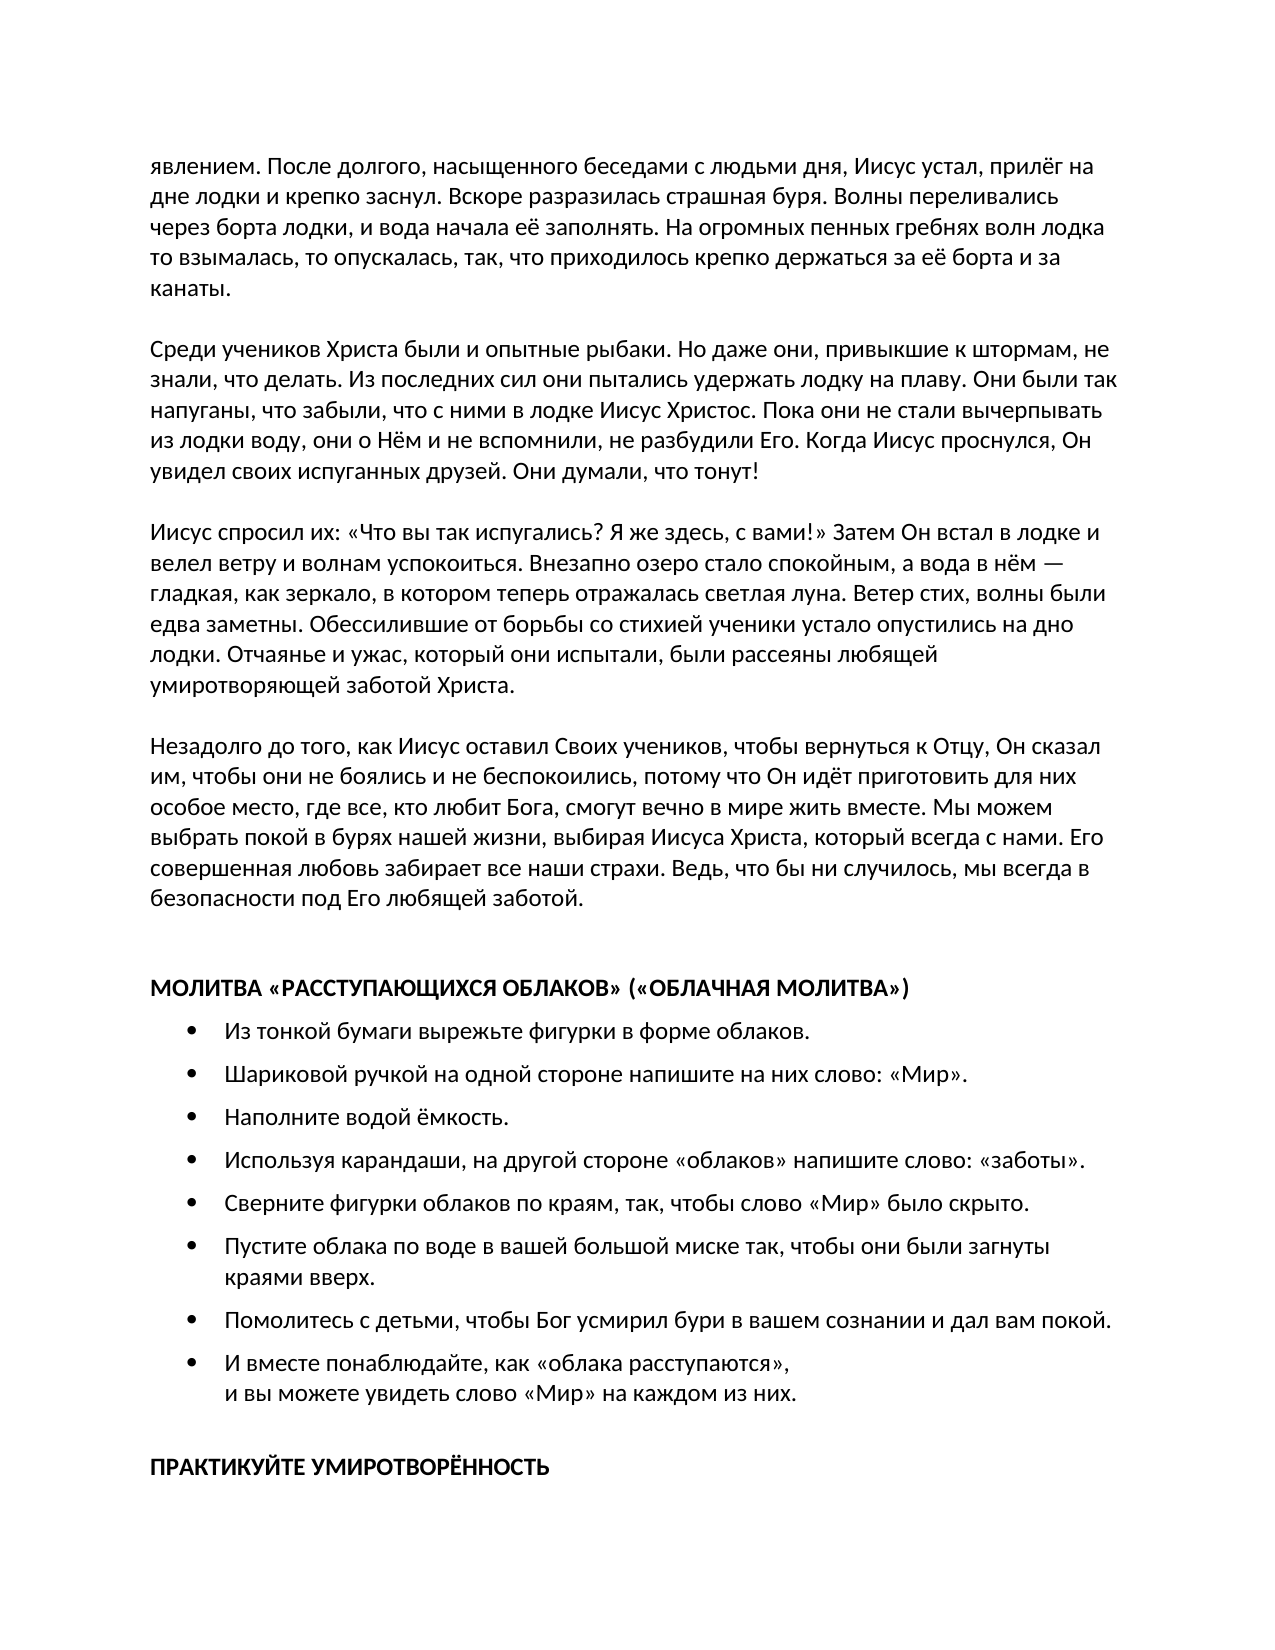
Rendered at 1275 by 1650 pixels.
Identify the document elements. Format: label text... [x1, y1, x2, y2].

text Среди учеников Христа были и опытные рыбаки. Но даже они, привыкшие к штормам, не знали, что делать. Из последних сил они пытались удержать лодку на плаву. Они были так напуганы, что забыли, что с ними в лодке Иисус Христос. Пока они не стали вычерпывать из лодки воду, они о Нём и не вспомнили, не разбудили Его. Когда Иисус проснулся, Он увидел своих испуганных друзей. Они думали, что тонут! [150, 333, 1125, 486]
list И вместе понаблюдайте, как «облака расступаются», и вы можете увидеть слово «Мир» на каждом из них. [187, 1347, 1125, 1408]
list Используя карандаши, на другой стороне «облаков» напишите слово: «заботы». [187, 1144, 1125, 1175]
list Из тонкой бумаги вырежьте фигурки в форме облаков. [187, 1015, 1125, 1046]
list Шариковой ручкой на одной стороне напишите на них слово: «Мир». [187, 1058, 1125, 1089]
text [150, 150, 1125, 303]
list Пустите облака по воде в вашей большой миске так, чтобы они были загнуты краями вверх. [187, 1230, 1125, 1291]
list Помолитесь с детьми, чтобы Бог усмирил бури в вашем сознании и дал вам покой. [187, 1304, 1125, 1334]
list Наполните водой ёмкость. [187, 1101, 1125, 1132]
text Иисус спросил их: «Что вы так испугались? Я же здесь, с вами!» Затем Он встал в лодке и велел ветру и волнам успокоиться. Внезапно озеро стало спокойным, а вода в нём — гладкая, как зеркало, в котором теперь отражалась светлая луна. Ветер стих, волны были едва заметны. Обессилившие от борьбы со стихией ученики устало опустились на дно лодки. Отчаянье и ужас, который они испытали, были рассеяны любящей умиротворяющей заботой Христа. [150, 516, 1125, 699]
text МОЛИТВА «РАССТУПАЮЩИХСЯ ОБЛАКОВ» («ОБЛАЧНАЯ МОЛИТВА») [150, 972, 1125, 1003]
text Незадолго до того, как Иисус оставил Своих учеников, чтобы вернуться к Отцу, Он сказал им, чтобы они не боялись и не беспокоились, потому что Он идёт приготовить для них особое место, где все, кто любит Бога, смогут вечно в мире жить вместе. Мы можем выбрать покой в бурях нашей жизни, выбирая Иисуса Христа, который всегда с нами. Его совершенная любовь забирает все наши страхи. Ведь, что бы ни случилось, мы всегда в безопасности под Его любящей заботой. [150, 730, 1125, 913]
list Сверните фигурки облаков по краям, так, чтобы слово «Мир» было скрыто. [187, 1187, 1125, 1218]
text ПРАКТИКУЙТЕ УМИРОТВОРЁННОСТЬ [150, 1451, 1125, 1482]
